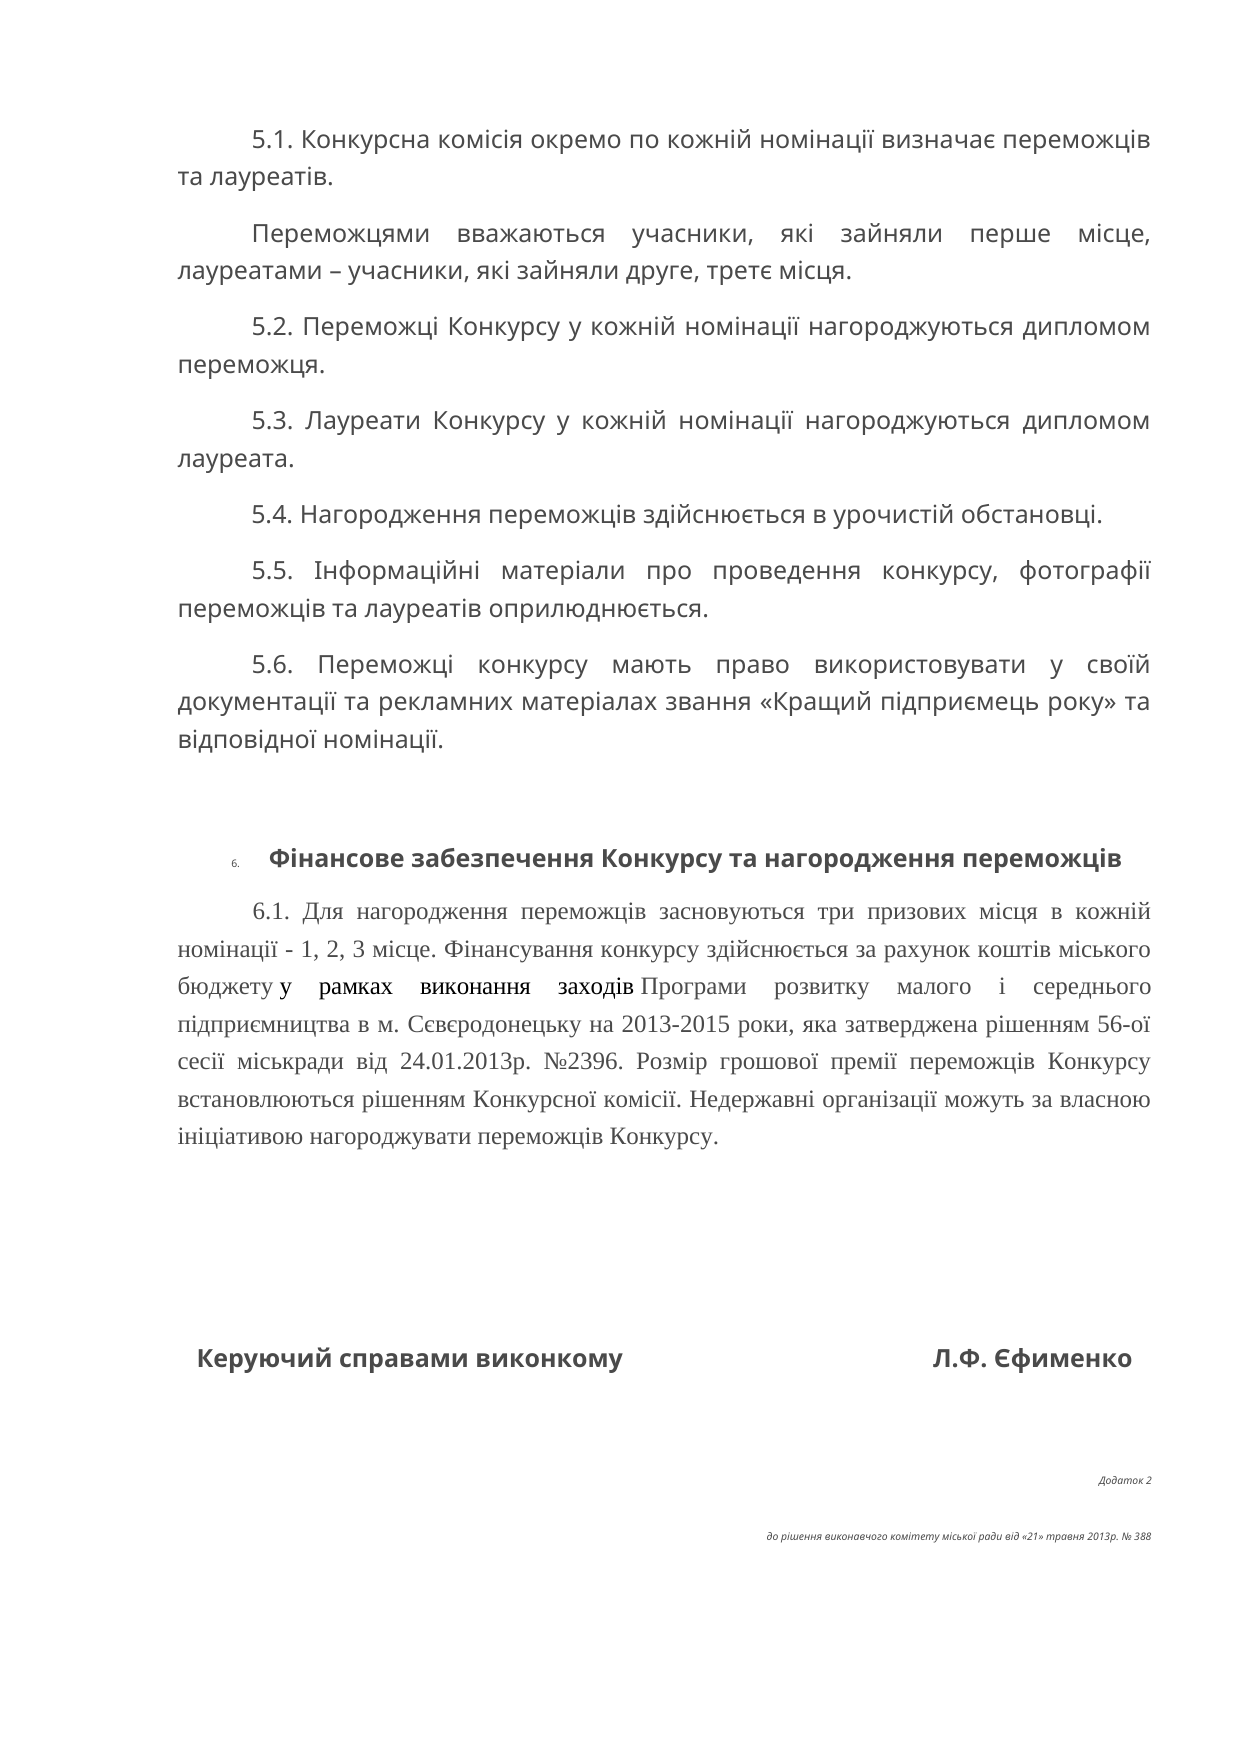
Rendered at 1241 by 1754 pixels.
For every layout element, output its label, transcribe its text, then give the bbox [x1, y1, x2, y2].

text Додаток 2 [693, 1450, 1152, 1487]
text Керуючий справами виконкому Л.Ф. Єфименко [177, 1338, 1152, 1375]
list Фінансове забезпечення Конкурсу та нагородження переможців [202, 841, 1152, 875]
text Переможцями вважаються учасники, які зайняли перше місце, лауреатами – учасники, які зайняли друге, третє місця. [177, 212, 1152, 287]
text 6.1. Для нагородження переможців засновуються три призових місця в кожній номінації - 1, 2, 3 місце. Фінансування конкурсу здійснюється за рахунок коштів міського бюджету у рамках виконання заходів Програми розвитку малого і середнього підприємництва в м. Сєвєродонецьку на 2013-2015 роки, яка затверджена рішенням 56-ої сесії міськради від 24.01.2013р. №2396. Розмір грошової премії переможців Конкурсу встановлюються рішенням Конкурсної комісії. Недержавні організації можуть за власною ініціативою нагороджувати переможців Конкурсу. [177, 888, 1152, 1150]
text 5.1. Конкурсна комісія окремо по кожній номінації визначає переможців та лауреатів. [177, 118, 1152, 193]
text 5.6. Переможці конкурсу мають право використовувати у своїй документації та рекламних матеріалах звання «Кращий підприємець року» та відповідної номінації. [177, 643, 1152, 756]
text 5.5. Інформаційні матеріали про проведення конкурсу, фотографії переможців та лауреатів оприлюднюється. [177, 549, 1152, 624]
text до рішення виконавчого комітету міської ради від «21» травня 2013р. № 388 [177, 1506, 1152, 1544]
text 5.3. Лауреати Конкурсу у кожній номінації нагороджуються дипломом лауреата. [177, 399, 1152, 474]
text 5.4. Нагородження переможців здійснюється в урочистій обстановці. [177, 493, 1152, 531]
text 5.2. Переможці Конкурсу у кожній номінації нагороджуються дипломом переможця. [177, 306, 1152, 381]
